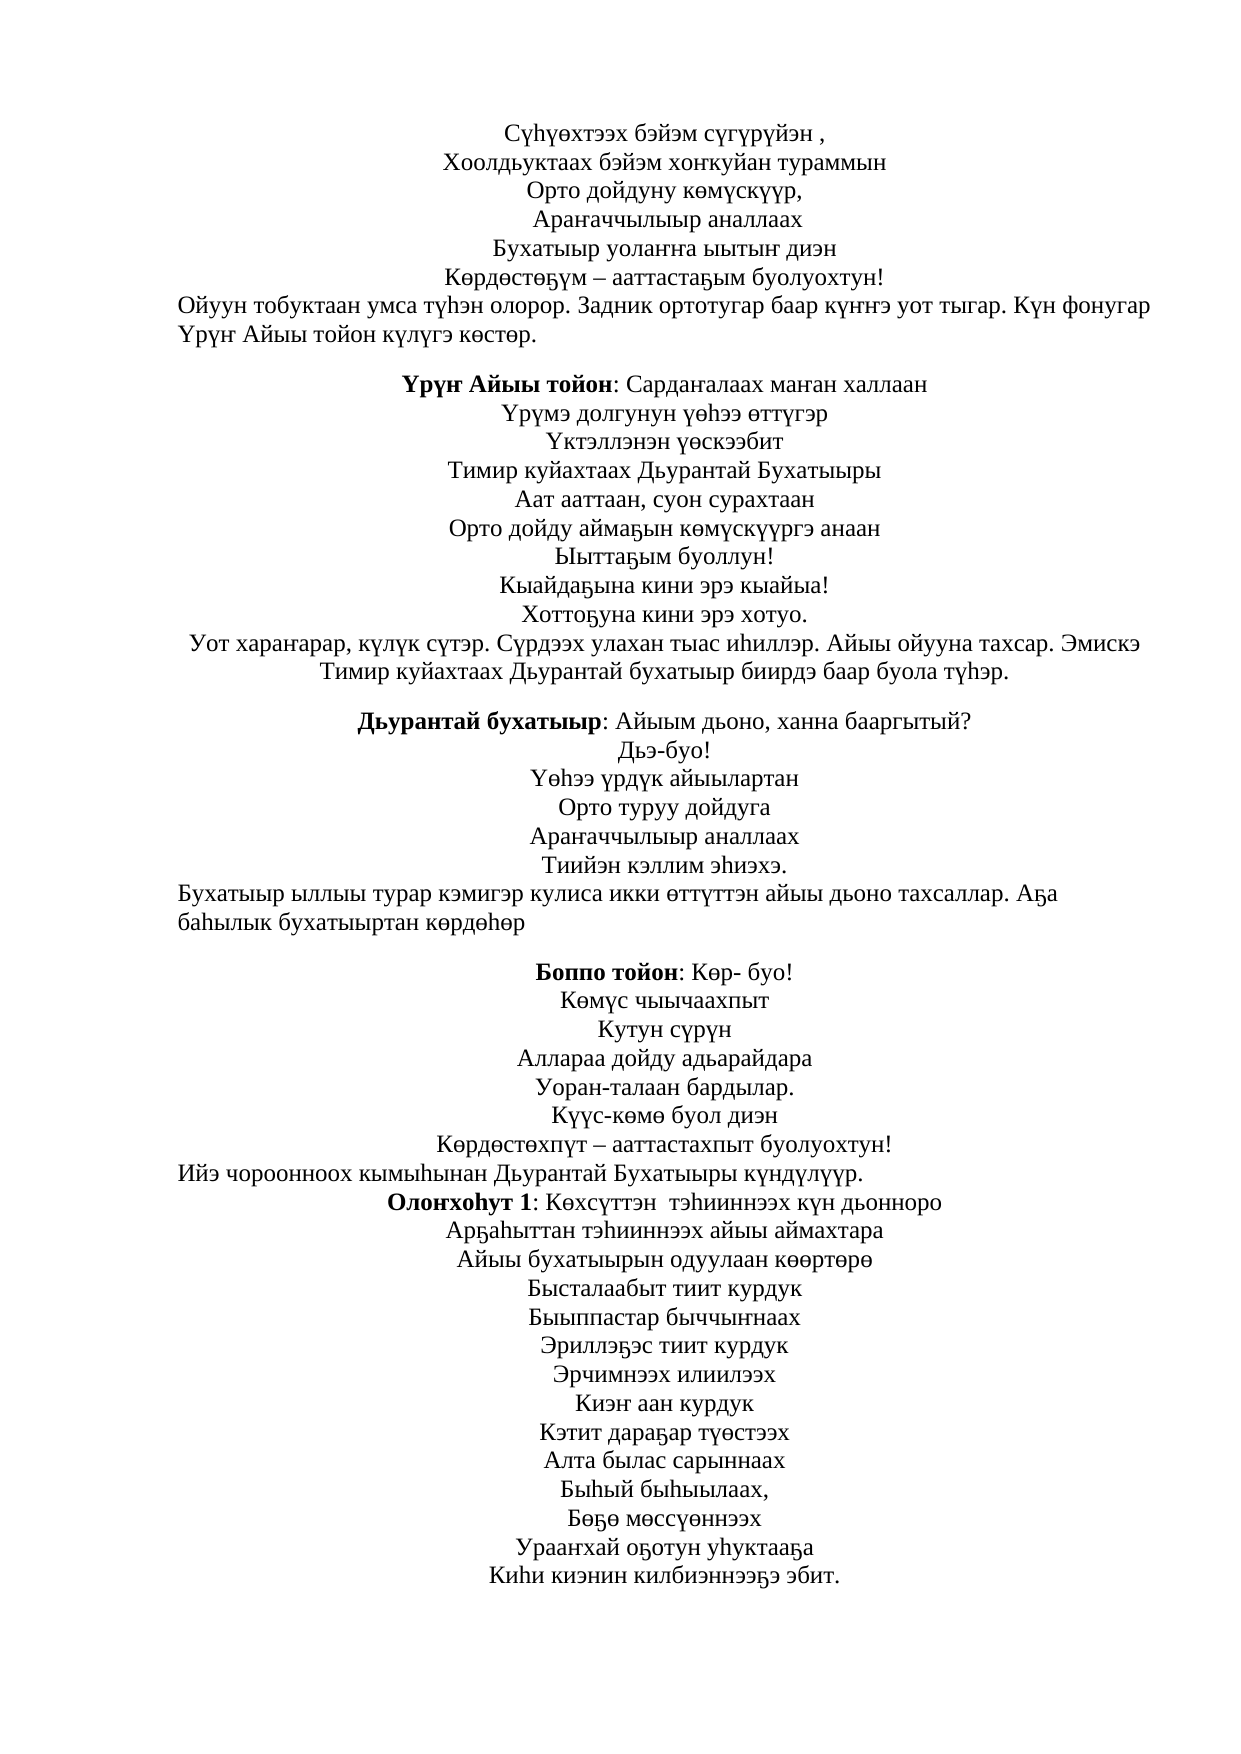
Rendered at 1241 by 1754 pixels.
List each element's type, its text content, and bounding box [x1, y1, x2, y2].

text Айыы бухатыырын одуулаан көөртөрө [177, 1244, 1152, 1273]
text Үөһээ үрдүк айыылартан [177, 763, 1152, 792]
text Эрчимнээх илиилээх [177, 1359, 1152, 1388]
text Бухатыыр уолаҥҥа ыытыҥ диэн [177, 233, 1152, 262]
text Бысталаабыт тиит курдук [177, 1273, 1152, 1302]
text Ыыттаҕым буоллун! [177, 541, 1152, 570]
text Дьэ-буо! [177, 735, 1152, 763]
text Тиийэн кэллим эһиэхэ. [177, 850, 1152, 878]
text Аллараа дойду адьарайдара [177, 1043, 1152, 1072]
text Үрүмэ долгунун үөһээ өттүгэр [177, 398, 1152, 426]
text Урааҥхай оҕотун уһуктааҕа [177, 1532, 1152, 1561]
text Арҕаһыттан тэһииннээх айыы аймахтара [177, 1216, 1152, 1244]
text Кыайдаҕына кини эрэ кыайыа! [177, 570, 1152, 599]
text Кутун сүрүн [177, 1014, 1152, 1043]
text Көрдөстөхпүт – ааттастахпыт буолуохтун! [177, 1129, 1152, 1158]
text Орто туруу дойдуга [177, 792, 1152, 821]
text Тимир куйахтаах Дьурантай Бухатыыры [177, 455, 1152, 484]
text Араҥаччылыыр аналлаах [177, 821, 1152, 850]
text Аат ааттаан, суон сурахтаан [177, 484, 1152, 513]
text Ойуун тобуктаан умса түһэн олорор. Задник ортотугар баар күҥҥэ уот тыгар. Күн фонугар Үрүҥ Айыы тойон күлүгэ көстөр. [177, 291, 1152, 348]
text Уот хараҥарар, күлүк сүтэр. Сүрдээх улахан тыас иһиллэр. Айыы ойууна тахсар. Эмискэ Тимир куйахтаах Дьурантай бухатыыр биирдэ баар буола түһэр. [177, 628, 1152, 685]
text Боппо тойон: Көр- буо! [177, 957, 1152, 986]
text Бухатыыр ыллыы турар кэмигэр кулиса икки өттүттэн айыы дьоно тахсаллар. Аҕа баһылык бухатыыртан көрдөһөр [177, 878, 1152, 936]
text Хоолдьуктаах бэйэм хоҥкуйан тураммын [177, 147, 1152, 176]
text Араҥаччылыыр аналлаах [177, 204, 1152, 233]
text Кэтит дараҕар түөстээх [177, 1417, 1152, 1446]
text Быһый быһыылаах, [177, 1474, 1152, 1503]
text Уоран-талаан бардылар. [177, 1072, 1152, 1101]
text Быыппастар быччыҥнаах [177, 1302, 1152, 1331]
text Ийэ чороонноох кымыһынан Дьурантай Бухатыыры күндүлүүр. [177, 1158, 1152, 1187]
text Алта былас сарыннаах [177, 1446, 1152, 1474]
text Олоҥхоһут 1: Көхсүттэн тэһииннээх күн дьонноро [177, 1187, 1152, 1216]
text Көрдөстөҕүм – ааттастаҕым буолуохтун! [177, 262, 1152, 291]
text Күүс-көмө буол диэн [177, 1101, 1152, 1129]
text Эриллэҕэс тиит курдук [177, 1331, 1152, 1359]
text Бөҕө мөссүөннээх [177, 1503, 1152, 1532]
text Үрүҥ Айыы тойон: Сардаҥалаах маҥан халлаан [177, 369, 1152, 398]
text Орто дойду аймаҕын көмүскүүргэ анаан [177, 513, 1152, 541]
text Орто дойдуну көмүскүүр, [177, 176, 1152, 204]
text Хоттоҕуна кини эрэ хотуо. [177, 599, 1152, 628]
text Көмүс чыычаахпыт [177, 986, 1152, 1014]
text Сүһүөхтээх бэйэм сүгүрүйэн , [177, 118, 1152, 147]
text Киэҥ аан курдук [177, 1388, 1152, 1417]
text Киһи киэнин килбиэннээҕэ эбит. [177, 1561, 1152, 1589]
text Үктэллэнэн үөскээбит [177, 426, 1152, 455]
text Дьурантай бухатыыр: Айыым дьоно, ханна бааргытый? [177, 706, 1152, 735]
